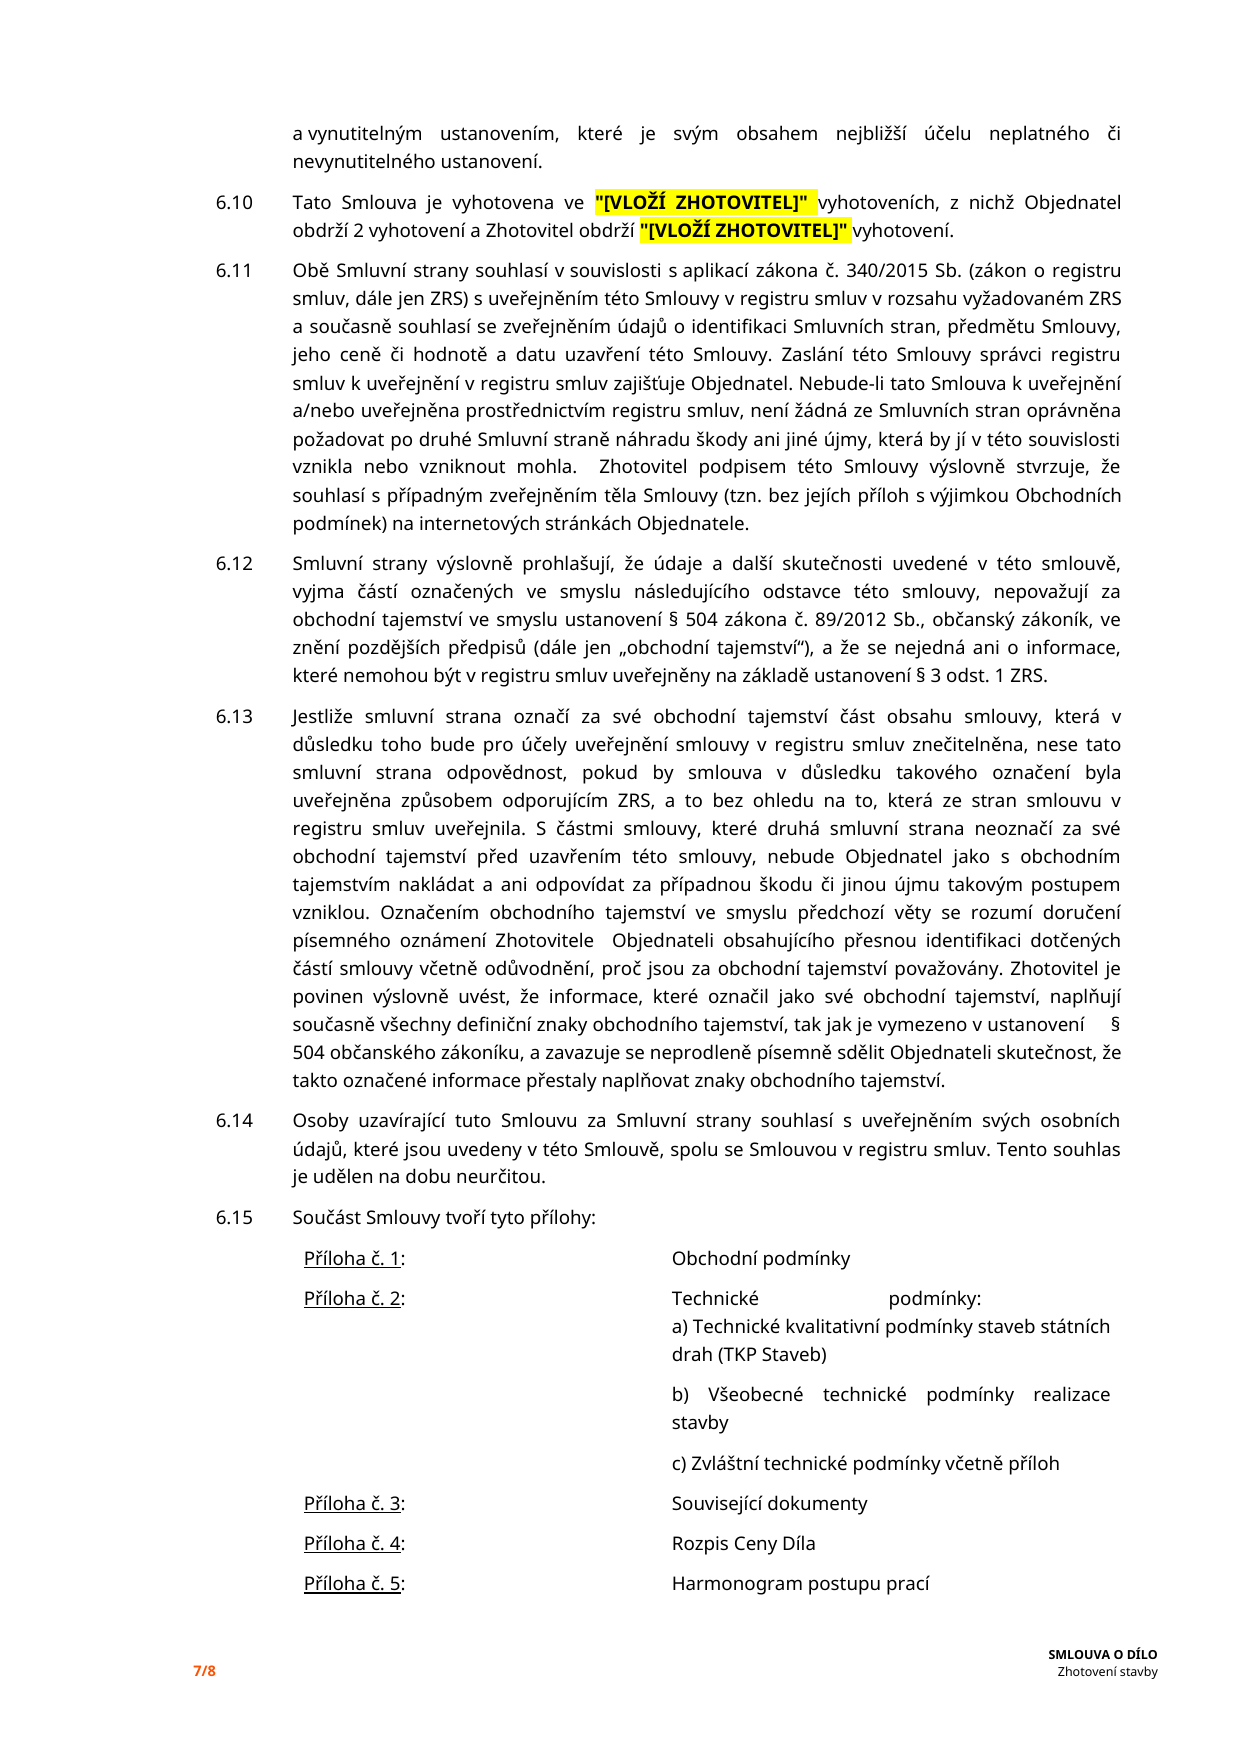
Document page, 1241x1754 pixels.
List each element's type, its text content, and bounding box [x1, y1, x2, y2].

table_cell Příloha č. 5: [216, 1570, 584, 1596]
table_cell Související dokumenty [584, 1490, 1122, 1530]
table_cell Harmonogram postupu prací [584, 1570, 1122, 1596]
text Jestliže smluvní strana označí za své obchodní tajemství část obsahu smlouvy, která v důsledku toho bude pro účely uveřejnění smlouvy v registru smluv znečitelněna, nese tato smluvní strana odpovědnost, pokud by smlouva v důsledku takového označení byla uveřejněna způsobem odporujícím ZRS, a to bez ohledu na to, která ze stran smlouvu v registru smluv uveřejnila. S částmi smlouvy, které druhá smluvní strana neoznačí za své obchodní tajemství před uzavřením této smlouvy, nebude Objednatel jako s obchodním tajemstvím nakládat a ani odpovídat za případnou škodu či jinou újmu takovým postupem vzniklou. Označením obchodního tajemství ve smyslu předchozí věty se rozumí doručení písemného oznámení Zhotovitele Objednateli obsahujícího přesnou identifikaci dotčených částí smlouvy včetně odůvodnění, proč jsou za obchodní tajemství považovány. Zhotovitel je povinen výslovně uvést, že informace, které označil jako své obchodní tajemství, naplňují současně všechny definiční znaky obchodního tajemství, tak jak je vymezeno v ustanovení § 504 občanského zákoníku, a zavazuje se neprodleně písemně sdělit Objednateli skutečnost, že takto označené informace přestaly naplňovat znaky obchodního tajemství. [216, 703, 1122, 1093]
table_cell Příloha č. 2: [216, 1285, 584, 1490]
table_cell Technické podmínky: a) Technické kvalitativní podmínky staveb státních drah (TKP Staveb) b) Všeobecné technické podmínky realizace stavby c) Zvláštní technické podmínky včetně příloh [584, 1285, 1122, 1490]
table_header Příloha č. 1: [216, 1245, 584, 1285]
text Součást Smlouvy tvoří tyto přílohy: [216, 1204, 1122, 1230]
table_header Obchodní podmínky [584, 1245, 1122, 1285]
text Obě Smluvní strany souhlasí v souvislosti s aplikací zákona č. 340/2015 Sb. (zákon o registru smluv, dále jen ZRS) s uveřejněním této Smlouvy v registru smluv v rozsahu vyžadovaném ZRS a současně souhlasí se zveřejněním údajů o identifikaci Smluvních stran, předmětu Smlouvy, jeho ceně či hodnotě a datu uzavření této Smlouvy. Zaslání této Smlouvy správci registru smluv k uveřejnění v registru smluv zajišťuje Objednatel. Nebude-li tato Smlouva k uveřejnění a/nebo uveřejněna prostřednictvím registru smluv, není žádná ze Smluvních stran oprávněna požadovat po druhé Smluvní straně náhradu škody ani jiné újmy, která by jí v této souvislosti vznikla nebo vzniknout mohla. Zhotovitel podpisem této Smlouvy výslovně stvrzuje, že souhlasí s případným zveřejněním těla Smlouvy (tzn. bez jejích příloh s výjimkou Obchodních podmínek) na internetových stránkách Objednatele. [216, 258, 1122, 535]
text Smluvní strany výslovně prohlašují, že údaje a další skutečnosti uvedené v této smlouvě, vyjma částí označených ve smyslu následujícího odstavce této smlouvy, nepovažují za obchodní tajemství ve smyslu ustanovení § 504 zákona č. 89/2012 Sb., občanský zákoník, ve znění pozdějších předpisů (dále jen „obchodní tajemství“), a že se nejedná ani o informace, které nemohou být v registru smluv uveřejněny na základě ustanovení § 3 odst. 1 ZRS. [216, 550, 1122, 688]
table_cell Příloha č. 3: [216, 1490, 584, 1530]
text Osoby uzavírající tuto Smlouvu za Smluvní strany souhlasí s uveřejněním svých osobních údajů, které jsou uvedeny v této Smlouvě, spolu se Smlouvou v registru smluv. Tento souhlas je udělen na dobu neurčitou. [216, 1108, 1122, 1189]
table_cell Příloha č. 4: [216, 1530, 584, 1570]
text Tato Smlouva je vyhotovena ve vyhotoveních, z nichž Objednatel obdrží 2 vyhotovení a Zhotovitel obdrží vyhotovení. [216, 189, 1122, 243]
table_cell Rozpis Ceny Díla [584, 1530, 1122, 1570]
